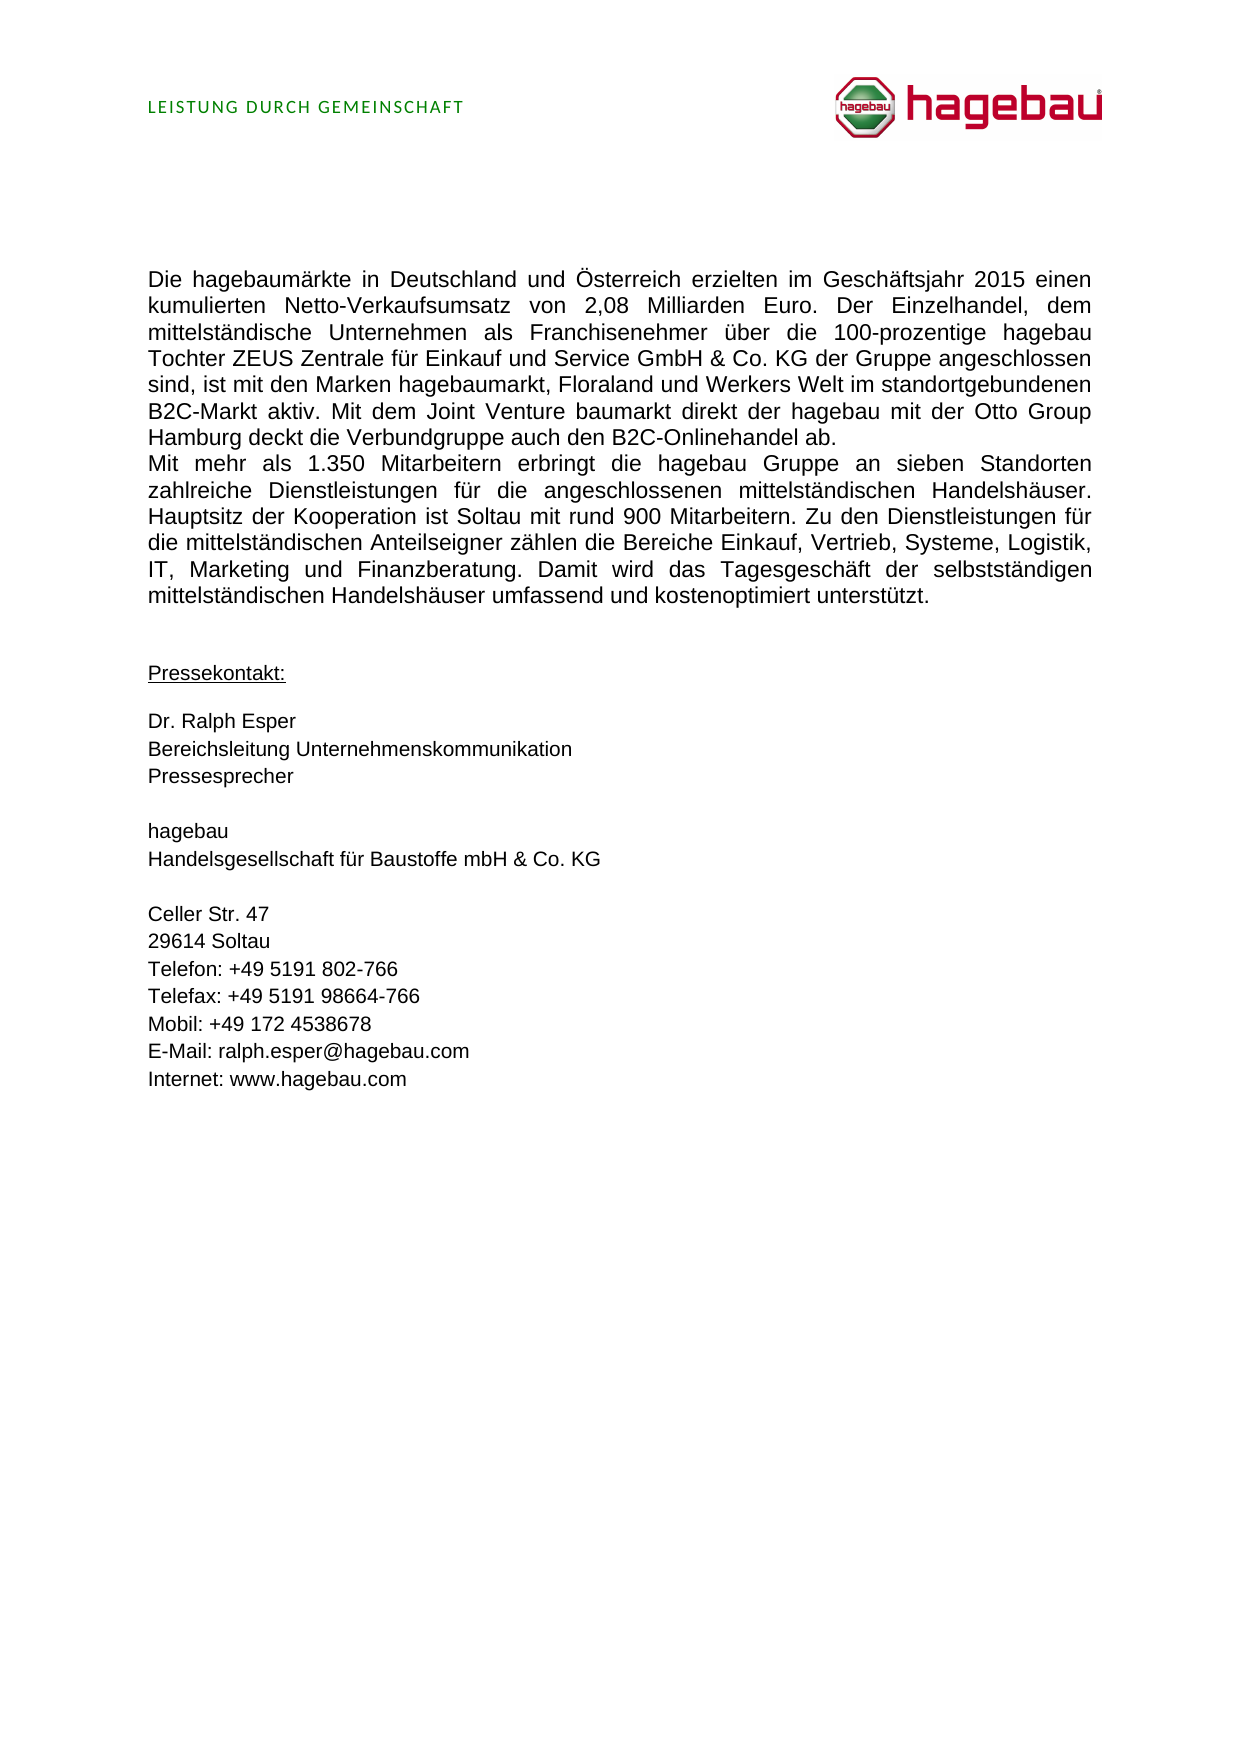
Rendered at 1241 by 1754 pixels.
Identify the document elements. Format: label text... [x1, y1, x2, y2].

picture [833, 74, 1103, 140]
text Handelsgesellschaft für Baustoffe mbH & Co. KG [148, 847, 1093, 871]
text Celler Str. 47 [148, 902, 1093, 926]
text Die hagebaumärkte in Deutschland und Österreich erzielten im Geschäftsjahr 2015 einen kumulierten Netto-Verkaufsumsatz von 2,08 Milliarden Euro. Der Einzelhandel, dem mittelständische Unternehmen als Franchisenehmer über die 100-prozentige hagebau Tochter ZEUS Zentrale für Einkauf und Service GmbH & Co. KG der Gruppe angeschlossen sind, ist mit den Marken hagebaumarkt, Floraland und Werkers Welt im standortgebundenen B2C-Markt aktiv. Mit dem Joint Venture baumarkt direkt der hagebau mit der Otto Group Hamburg deckt die Verbundgruppe auch den B2C-Onlinehandel ab. [148, 266, 1093, 450]
text Mobil: +49 172 4538678 [148, 1012, 1093, 1036]
text Telefon: +49 5191 802-766 [148, 957, 1093, 981]
text hagebau [148, 819, 1093, 843]
text Internet: www.hagebau.com [148, 1067, 1093, 1091]
text Pressekontakt: [148, 661, 1093, 685]
text Dr. Ralph Esper [148, 709, 1093, 733]
text Bereichsleitung Unternehmenskommunikation [148, 737, 1093, 761]
text Mit mehr als 1.350 Mitarbeitern erbringt die hagebau Gruppe an sieben Standorten zahlreiche Dienstleistungen für die angeschlossenen mittelständischen Handelshäuser. Hauptsitz der Kooperation ist Soltau mit rund 900 Mitarbeitern. Zu den Dienstleistungen für die mittelständischen Anteilseigner zählen die Bereiche Einkauf, Vertrieb, Systeme, Logistik, IT, Marketing und Finanzberatung. Damit wird das Tagesgeschäft der selbstständigen mittelständischen Handelshäuser umfassend und kostenoptimiert unterstützt. [148, 450, 1093, 608]
text E-Mail: ralph.esper@hagebau.com [148, 1039, 1093, 1063]
text Pressesprecher [148, 764, 1093, 788]
text Telefax: +49 5191 98664-766 [148, 984, 1093, 1008]
text 29614 Soltau [148, 929, 1093, 953]
